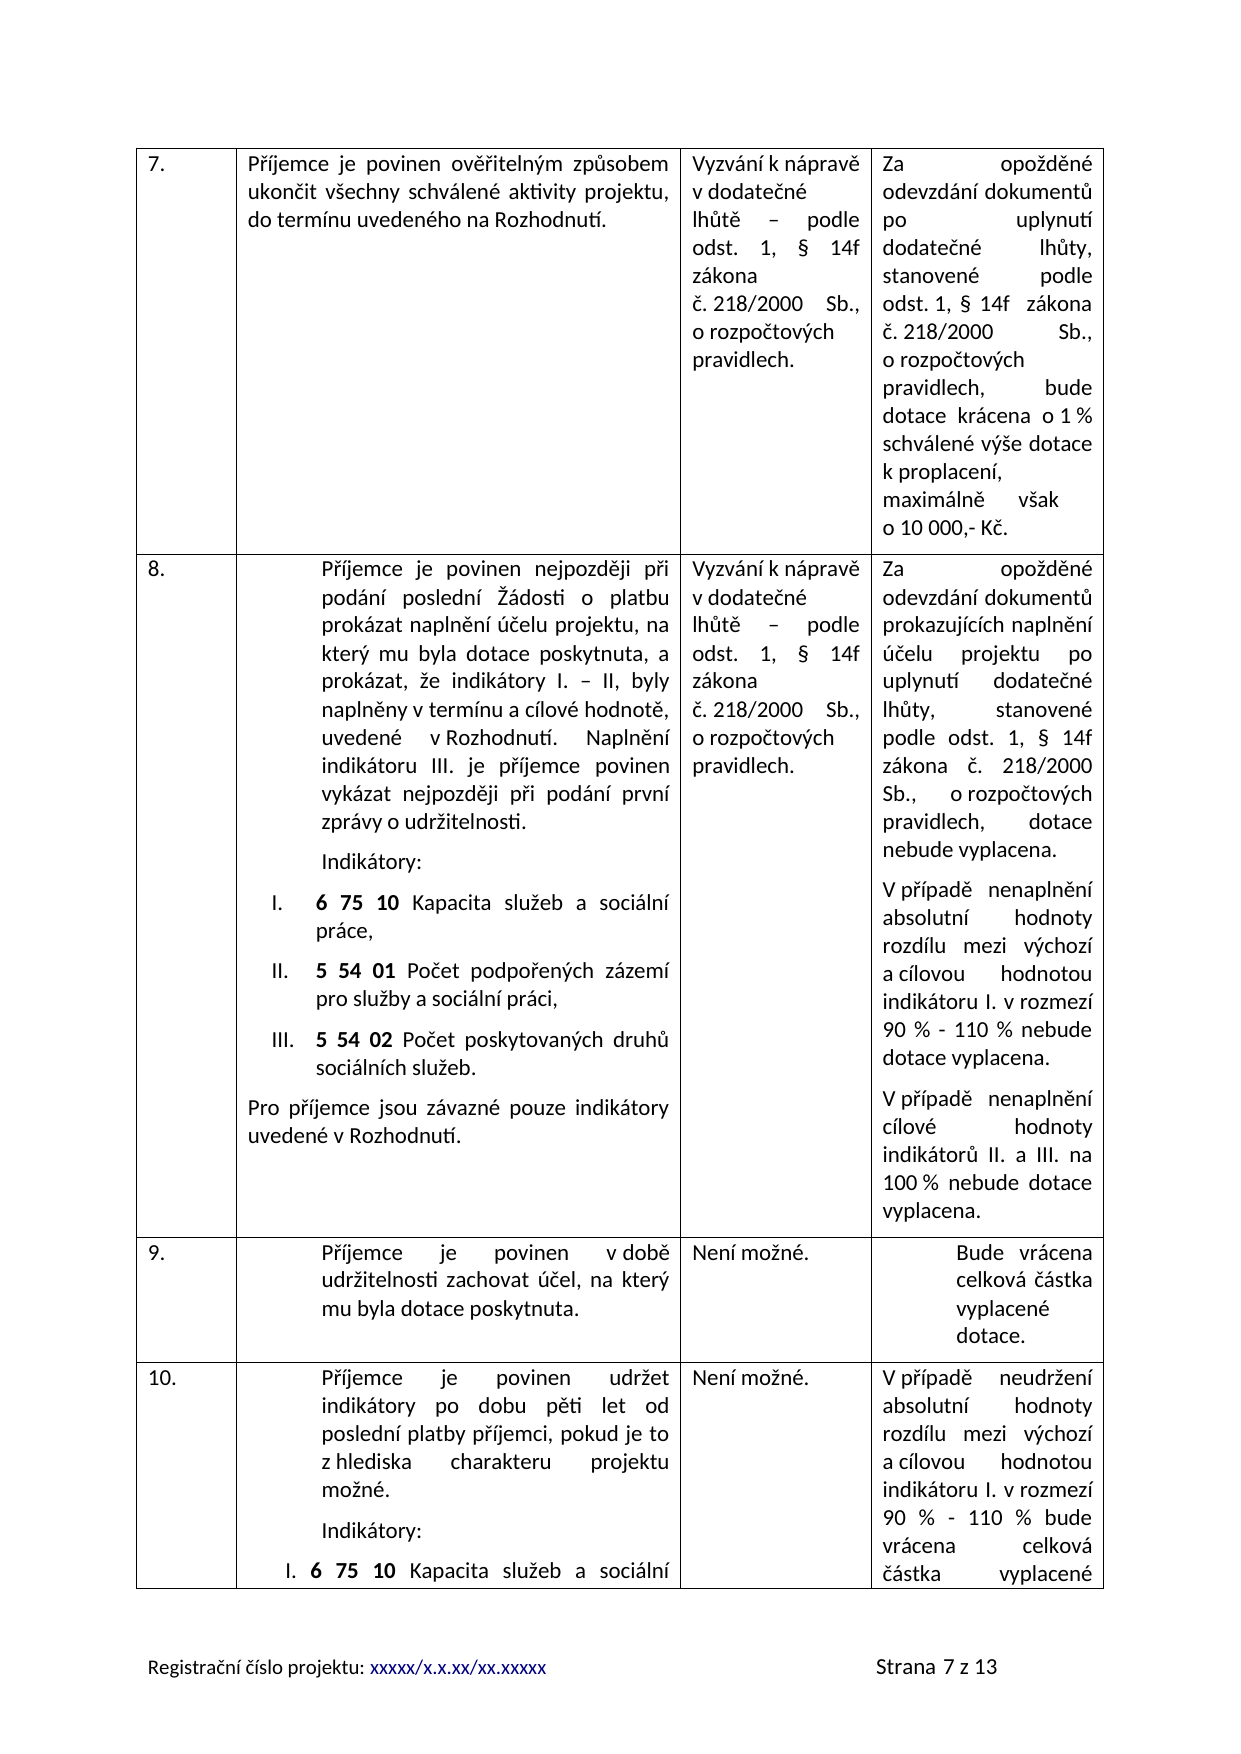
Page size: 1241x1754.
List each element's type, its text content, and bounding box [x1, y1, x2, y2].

table_cell Příjemce je povinen v době udržitelnosti zachovat účel, na který mu byla dotace poskytnuta. [237, 1238, 680, 1362]
table_cell 10. [137, 1363, 236, 1587]
table_cell 7. [137, 149, 236, 553]
table_cell 8. [137, 555, 236, 1237]
table_cell Bude vrácena celková částka vyplacené dotace. [872, 1238, 1103, 1362]
table_cell Za opožděné odevzdání dokumentů po uplynutí dodatečné lhůty, stanovené podle odst. 1, § 14f zákona č. 218/2000 Sb., o rozpočtových pravidlech, bude dotace krácena o 1 % schválené výše dotace k proplacení, maximálně však o 10 000,- Kč. [872, 149, 1103, 553]
table_cell Příjemce je povinen nejpozději při podání poslední Žádosti o platbu prokázat naplnění účelu projektu, na který mu byla dotace poskytnuta, a prokázat, že indikátory I. – II, byly naplněny v termínu a cílové hodnotě, uvedené v Rozhodnutí. Naplnění indikátoru III. je příjemce povinen vykázat nejpozději při podání první zprávy o udržitelnosti. Indikátory: 6 75 10 Kapacita služeb a sociální práce, 5 54 01 Počet podpořených zázemí pro služby a sociální práci, 5 54 02 Počet poskytovaných druhů sociálních služeb. Pro příjemce jsou závazné pouze indikátory uvedené v Rozhodnutí. [237, 555, 680, 1237]
table_cell Není možné. [681, 1363, 871, 1587]
table_cell 9. [137, 1238, 236, 1362]
table_cell Za opožděné odevzdání dokumentů prokazujících naplnění účelu projektu po uplynutí dodatečné lhůty, stanovené podle odst. 1, § 14f zákona č. 218/2000 Sb., o rozpočtových pravidlech, dotace nebude vyplacena. V případě nenaplnění absolutní hodnoty rozdílu mezi výchozí a cílovou hodnotou indikátoru I. v rozmezí 90 % - 110 % nebude dotace vyplacena. V případě nenaplnění cílové hodnoty indikátorů II. a III. na 100 % nebude dotace vyplacena. [872, 555, 1103, 1237]
table_cell Není možné. [681, 1238, 871, 1362]
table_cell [872, 1363, 1103, 1587]
table_cell Vyzvání k nápravě v dodatečné lhůtě – podle odst. 1, § 14f zákona č. 218/2000 Sb., o rozpočtových pravidlech. [681, 555, 871, 1237]
table_cell Příjemce je povinen ověřitelným způsobem ukončit všechny schválené aktivity projektu, do termínu uvedeného na Rozhodnutí. [237, 149, 680, 553]
table_cell Vyzvání k nápravě v dodatečné lhůtě – podle odst. 1, § 14f zákona č. 218/2000 Sb., o rozpočtových pravidlech. [681, 149, 871, 553]
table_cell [237, 1363, 680, 1587]
